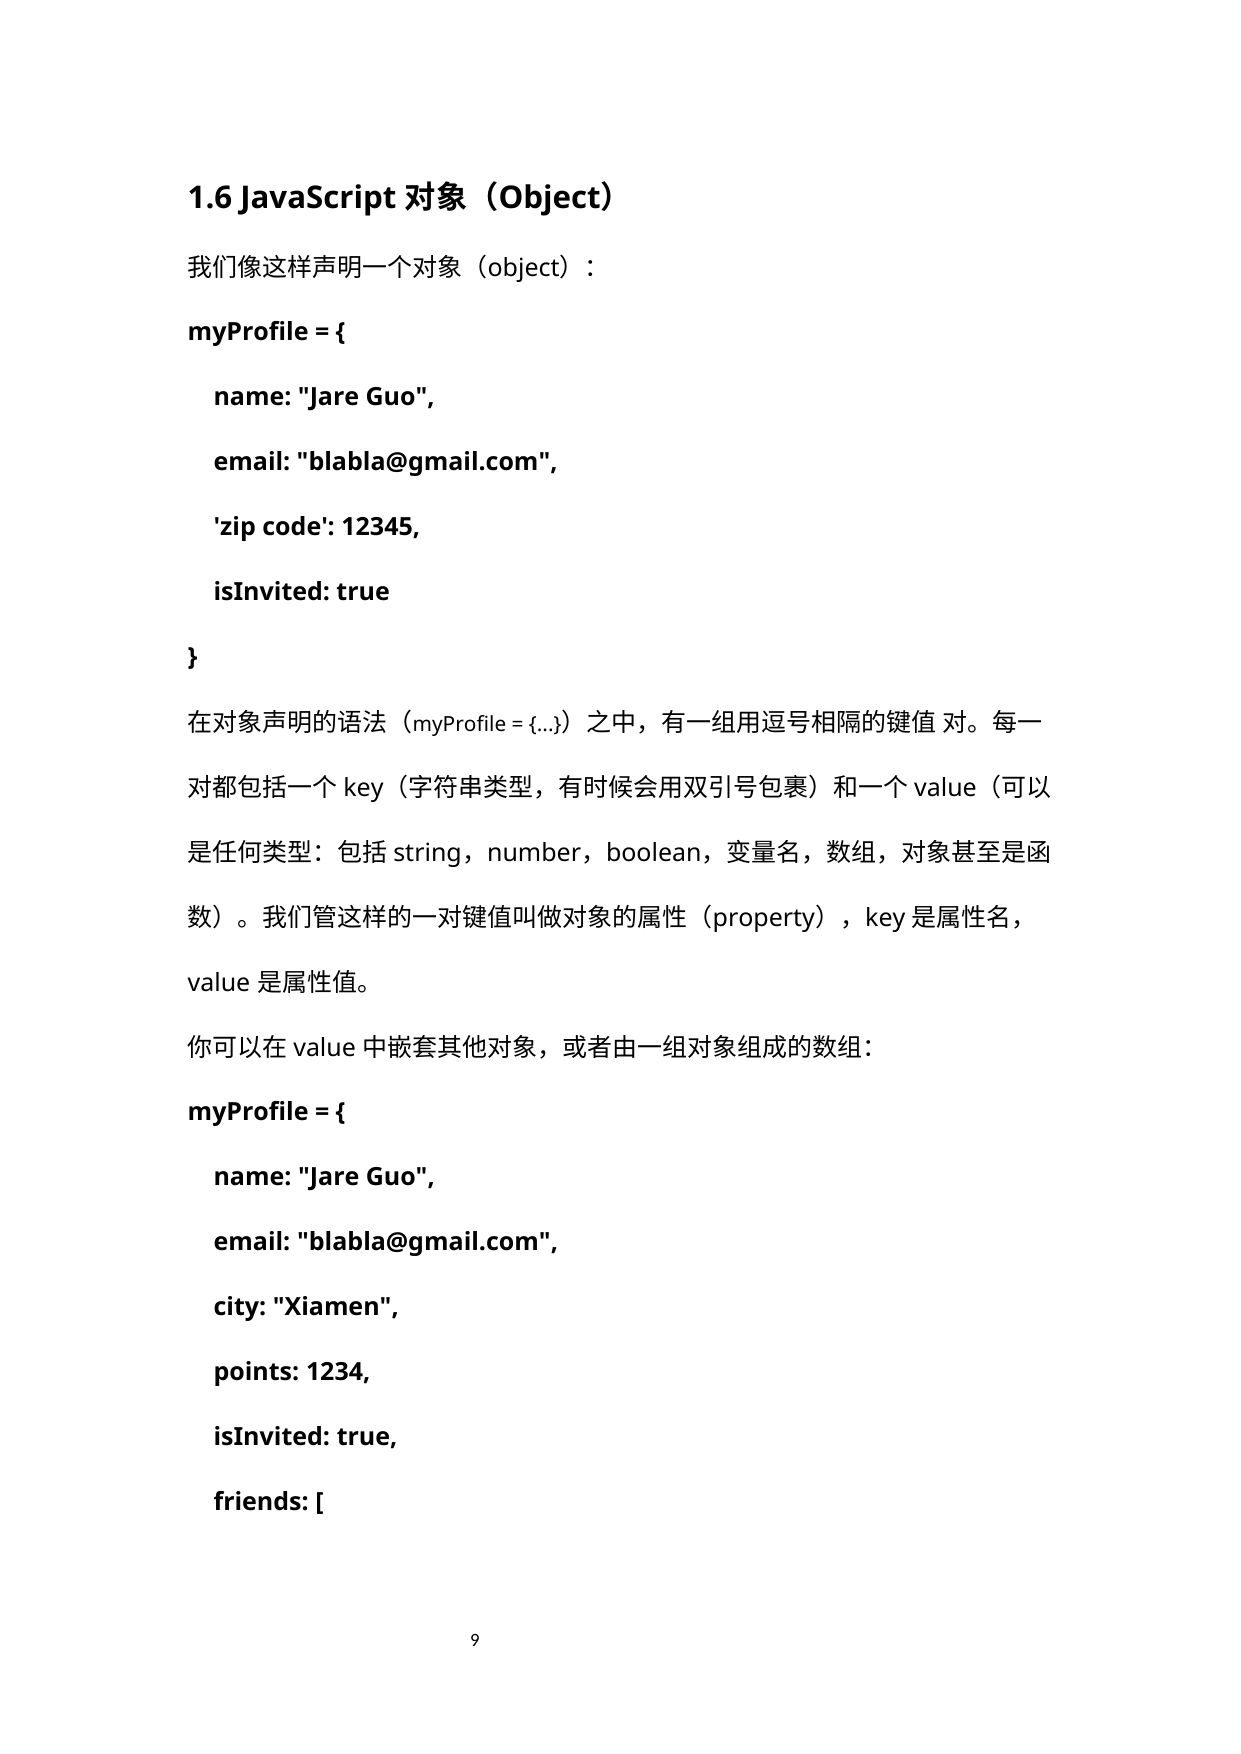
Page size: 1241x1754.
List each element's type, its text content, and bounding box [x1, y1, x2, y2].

text 在对象声明的语法（myProfile = {...}）之中，有一组用逗号相隔的键值 对。每一对都包括一个 key（字符串类型，有时候会用双引号包裹）和一个 value（可以是任何类型：包括 string，number，boolean，变量名，数组，对象甚至是函数）。我们管这样的一对键值叫做对象的属性（property），key 是属性名，value 是属性值。 [187, 688, 1053, 1013]
text city: "Xiamen", [187, 1273, 1053, 1338]
text } [187, 623, 1053, 688]
text name: "Jare Guo", [187, 1143, 1053, 1208]
text 我们像这样声明一个对象（object）： [187, 233, 1053, 298]
text friends: [ [187, 1468, 1053, 1533]
text myProfile = { [187, 1078, 1053, 1143]
text isInvited: true, [187, 1403, 1053, 1468]
subtitle 1.6 JavaScript 对象（Object） [187, 162, 1053, 227]
text 你可以在 value 中嵌套其他对象，或者由一组对象组成的数组： [187, 1013, 1053, 1078]
text myProfile = { [187, 298, 1053, 363]
text email: "blabla@gmail.com", [187, 428, 1053, 493]
text name: "Jare Guo", [187, 363, 1053, 428]
text email: "blabla@gmail.com", [187, 1208, 1053, 1273]
text 'zip code': 12345, [187, 493, 1053, 558]
text points: 1234, [187, 1338, 1053, 1403]
text isInvited: true [187, 558, 1053, 623]
